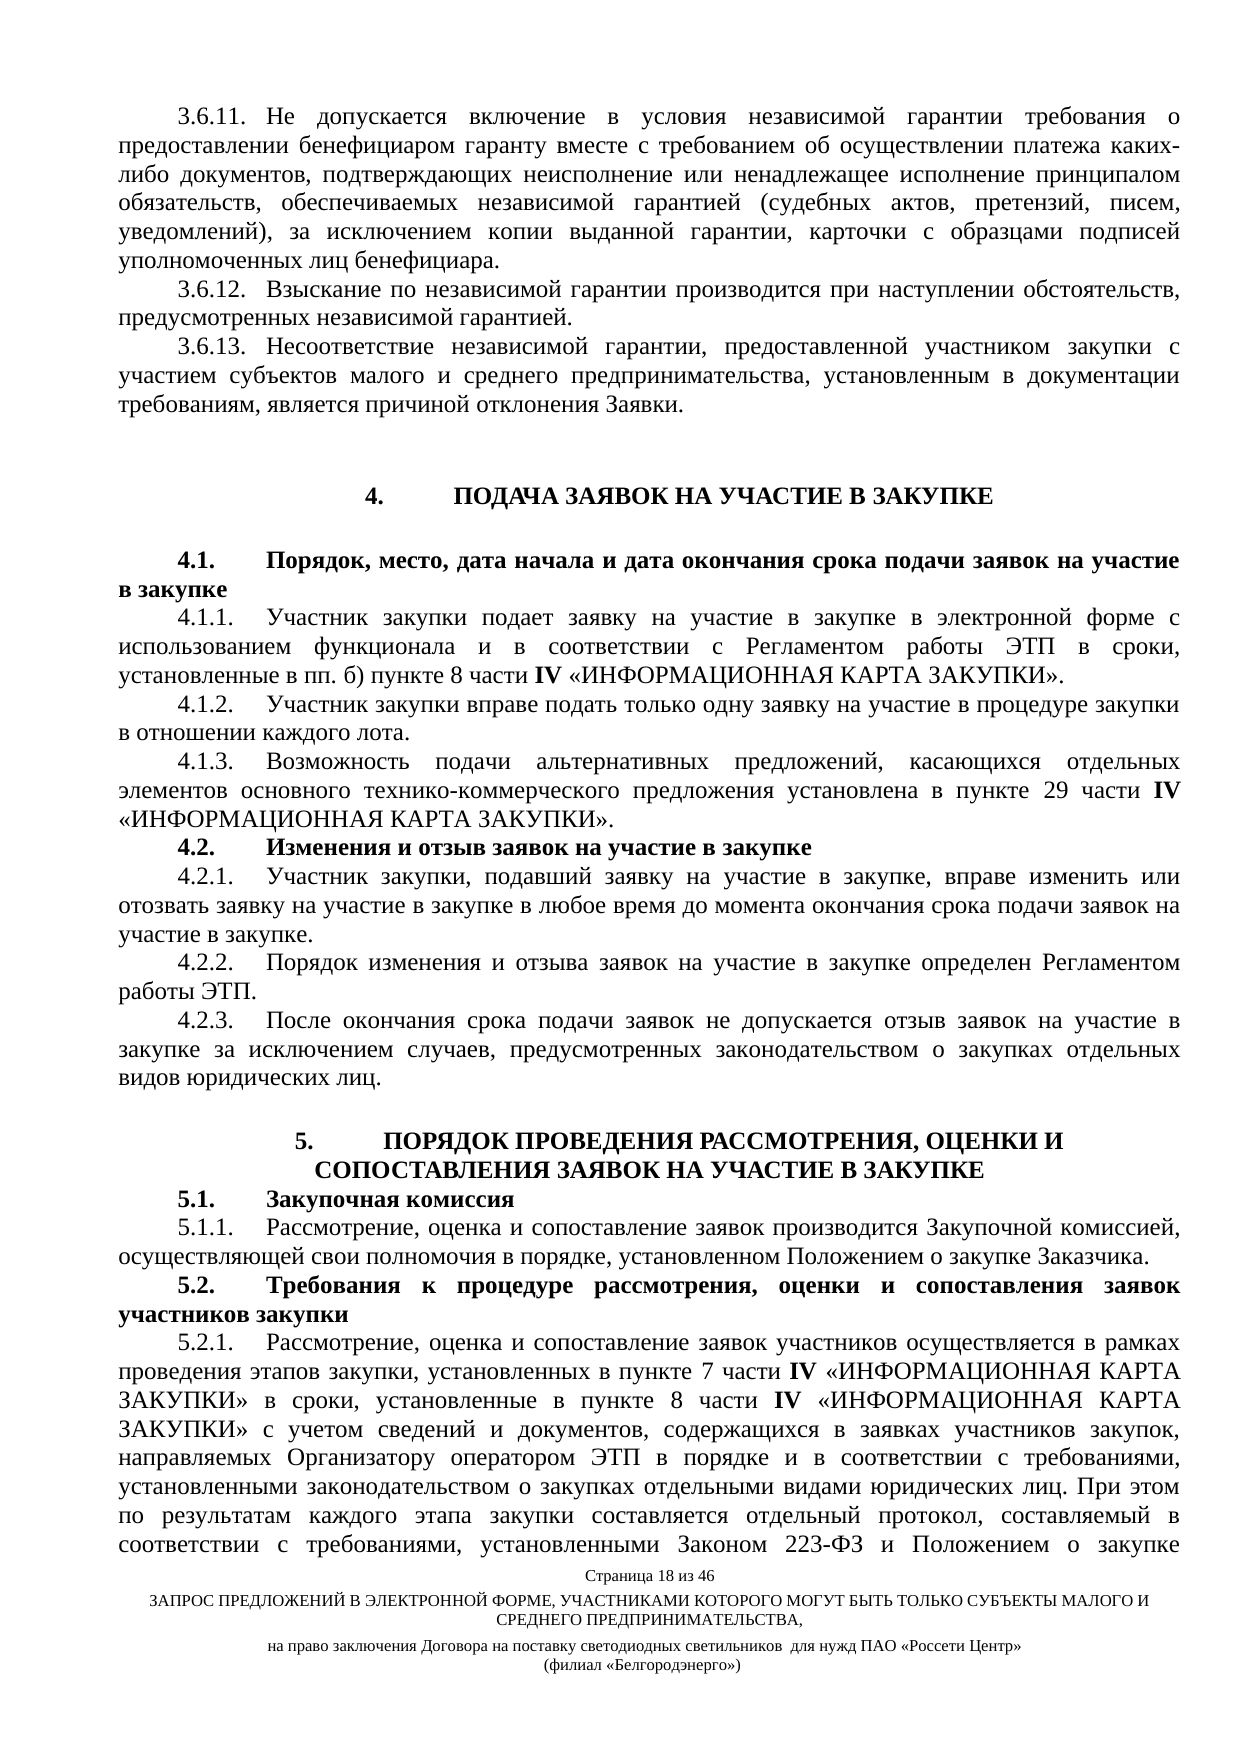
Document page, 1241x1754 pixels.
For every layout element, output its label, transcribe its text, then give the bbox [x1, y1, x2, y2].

subtitle Возможность подачи альтернативных предложений, касающихся отдельных элементов основного технико-коммерческого предложения установлена в пункте 29 части IV «ИНФОРМАЦИОННАЯ КАРТА ЗАКУПКИ». [118, 746, 1181, 832]
subtitle Рассмотрение, оценка и сопоставление заявок производится Закупочной комиссией, осуществляющей свои полномочия в порядке, установленном Положением о закупке Заказчика. [118, 1212, 1181, 1270]
subtitle Несоответствие независимой гарантии, предоставленной участником закупки с участием субъектов малого и среднего предпринимательства, установленным в документации требованиям, является причиной отклонения Заявки. [118, 331, 1181, 417]
subtitle Требования к процедуре рассмотрения, оценки и сопоставления заявок участников закупки [118, 1270, 1181, 1327]
subtitle ПОДАЧА ЗАЯВОК НА УЧАСТИЕ В ЗАКУПКЕ [118, 481, 1181, 510]
subtitle Порядок изменения и отзыва заявок на участие в закупке определен Регламентом работы ЭТП. [118, 947, 1181, 1005]
subtitle Изменения и отзыв заявок на участие в закупке [118, 832, 1181, 861]
subtitle ПОРЯДОК ПРОВЕДЕНИЯ РАССМОТРЕНИЯ, ОЦЕНКИ И СОПОСТАВЛЕНИЯ ЗАЯВОК НА УЧАСТИЕ В ЗАКУПКЕ [118, 1126, 1181, 1184]
subtitle Участник закупки подает заявку на участие в закупке в электронной форме с использованием функционала и в соответствии с Регламентом работы ЭТП в сроки, установленные в пп. б) пункте 8 части IV «ИНФОРМАЦИОННАЯ КАРТА ЗАКУПКИ». [118, 602, 1181, 689]
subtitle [118, 1327, 1181, 1557]
subtitle После окончания срока подачи заявок не допускается отзыв заявок на участие в закупке за исключением случаев, предусмотренных законодательством о закупках отдельных видов юридических лиц. [118, 1005, 1181, 1091]
subtitle Порядок, место, дата начала и дата окончания срока подачи заявок на участие в закупке [118, 545, 1181, 602]
subtitle Участник закупки вправе подать только одну заявку на участие в процедуре закупки в отношении каждого лота. [118, 689, 1181, 746]
subtitle Взыскание по независимой гарантии производится при наступлении обстоятельств, предусмотренных независимой гарантией. [118, 274, 1181, 331]
subtitle Участник закупки, подавший заявку на участие в закупке, вправе изменить или отозвать заявку на участие в закупке в любое время до момента окончания срока подачи заявок на участие в закупке. [118, 861, 1181, 947]
subtitle Не допускается включение в условия независимой гарантии требования о предоставлении бенефициаром гаранту вместе с требованием об осуществлении платежа каких-либо документов, подтверждающих неисполнение или ненадлежащее исполнение принципалом обязательств, обеспечиваемых независимой гарантией (судебных актов, претензий, писем, уведомлений), за исключением копии выданной гарантии, карточки с образцами подписей уполномоченных лиц бенефициара. [118, 101, 1181, 274]
subtitle Закупочная комиссия [118, 1184, 1181, 1212]
